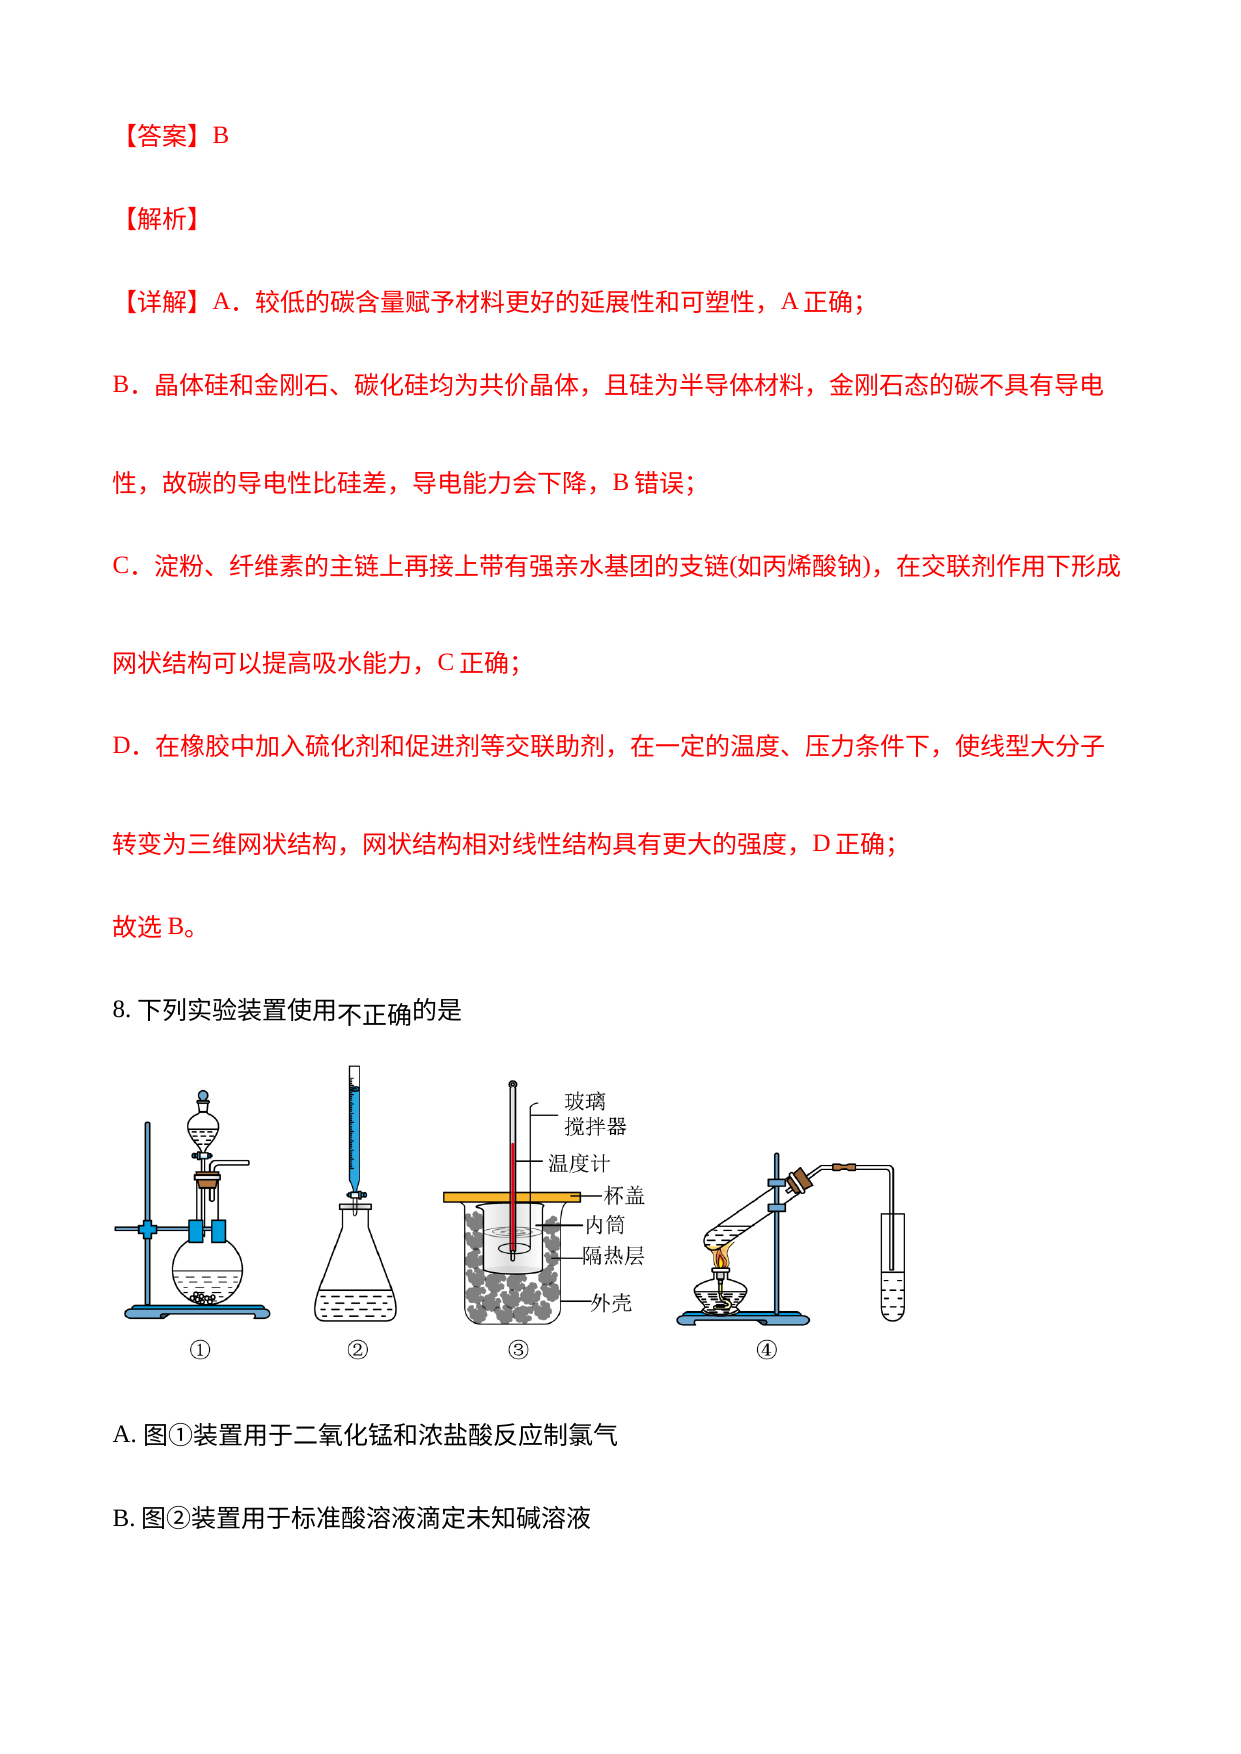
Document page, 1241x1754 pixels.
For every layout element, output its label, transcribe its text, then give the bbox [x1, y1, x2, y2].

text 【解析】 [112, 185, 1128, 250]
picture [112, 1063, 907, 1361]
text 【答案】B [112, 102, 1128, 167]
text D．在橡胶中加入硫化剂和促进剂等交联助剂，在一定的温度、压力条件下，使线型大分子转变为三维网状结构，网状结构相对线性结构具有更大的强度，D正确； [112, 712, 1128, 875]
text B. 图②装置用于标准酸溶液滴定未知碱溶液 [112, 1484, 1128, 1549]
text A. 图①装置用于二氧化锰和浓盐酸反应制氯气 [112, 1401, 1128, 1466]
text C．淀粉、纤维素的主链上再接上带有强亲水基团的支链(如丙烯酸钠)，在交联剂作用下形成网状结构可以提高吸水能力，C正确； [112, 532, 1128, 694]
text 【详解】A．较低的碳含量赋予材料更好的延展性和可塑性，A正确； [112, 268, 1128, 333]
text B．晶体硅和金刚石、碳化硅均为共价晶体，且硅为半导体材料，金刚石态的碳不具有导电性，故碳的导电性比硅差，导电能力会下降，B错误； [112, 351, 1128, 514]
text 故选B。学网九星科教 [112, 893, 1128, 958]
text 8. 下列实验装置使用不正确的是 [112, 976, 1128, 1041]
